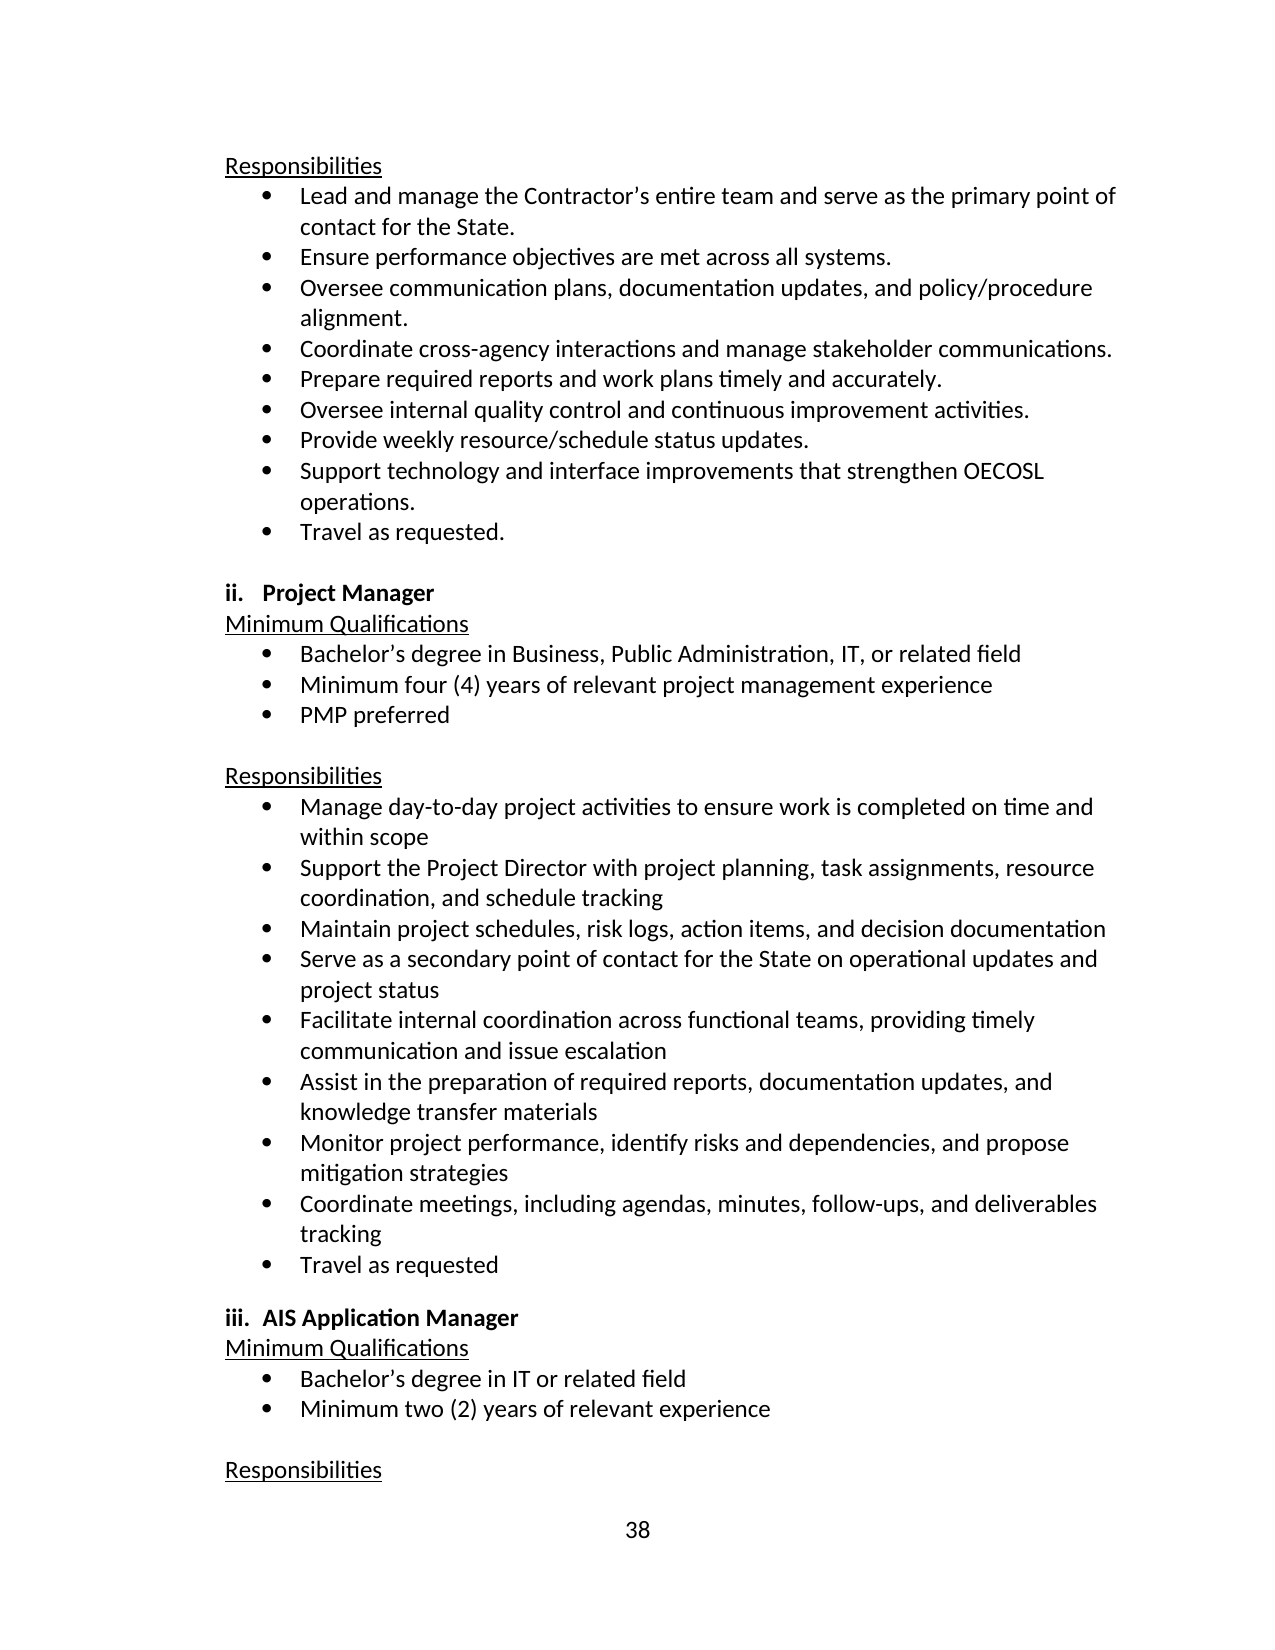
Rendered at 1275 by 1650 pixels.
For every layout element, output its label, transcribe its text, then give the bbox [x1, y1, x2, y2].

list PMP preferred [262, 699, 1125, 730]
list Facilitate internal coordination across functional teams, providing timely communication and issue escalation [262, 1004, 1125, 1066]
list Assist in the preparation of required reports, documentation updates, and knowledge transfer materials [262, 1066, 1125, 1127]
list Provide weekly resource/schedule status updates. [262, 425, 1125, 455]
list Prepare required reports and work plans timely and accurately. [262, 364, 1125, 394]
text Responsibilities [150, 150, 1125, 181]
list Oversee internal quality control and continuous improvement activities. [262, 394, 1125, 425]
list Maintain project schedules, risk logs, action items, and decision documentation [262, 913, 1125, 943]
list Coordinate meetings, including agendas, minutes, follow-ups, and deliverables tracking [262, 1188, 1125, 1249]
list Oversee communication plans, documentation updates, and policy/procedure alignment. [262, 272, 1125, 333]
list Support the Project Director with project planning, task assignments, resource coordination, and schedule tracking [262, 852, 1125, 913]
list Bachelor’s degree in IT or related field [262, 1363, 1125, 1393]
list Ensure performance objectives are met across all systems. [262, 242, 1125, 272]
list Travel as requested. [262, 516, 1125, 547]
list Minimum four (4) years of relevant project management experience [262, 669, 1125, 699]
list Serve as a secondary point of contact for the State on operational updates and project status [262, 943, 1125, 1004]
list Monitor project performance, identify risks and dependencies, and propose mitigation strategies [262, 1127, 1125, 1188]
subtitle Project Manager [225, 577, 1125, 608]
list Travel as requested [262, 1249, 1125, 1302]
text Minimum Qualifications [150, 608, 1125, 638]
text Responsibilities [150, 760, 1125, 791]
list Coordinate cross-agency interactions and manage stakeholder communications. [262, 333, 1125, 364]
list Support technology and interface improvements that strengthen OECOSL operations. [262, 455, 1125, 516]
list Manage day-to-day project activities to ensure work is completed on time and within scope [262, 791, 1125, 852]
subtitle AIS Application Manager [225, 1302, 1125, 1332]
list Bachelor’s degree in Business, Public Administration, IT, or related field [262, 638, 1125, 669]
list Lead and manage the Contractor’s entire team and serve as the primary point of contact for the State. [262, 181, 1125, 242]
text Responsibilities [225, 1454, 1125, 1485]
list Minimum two (2) years of relevant experience [262, 1393, 1125, 1424]
text Minimum Qualifications [225, 1332, 1125, 1363]
